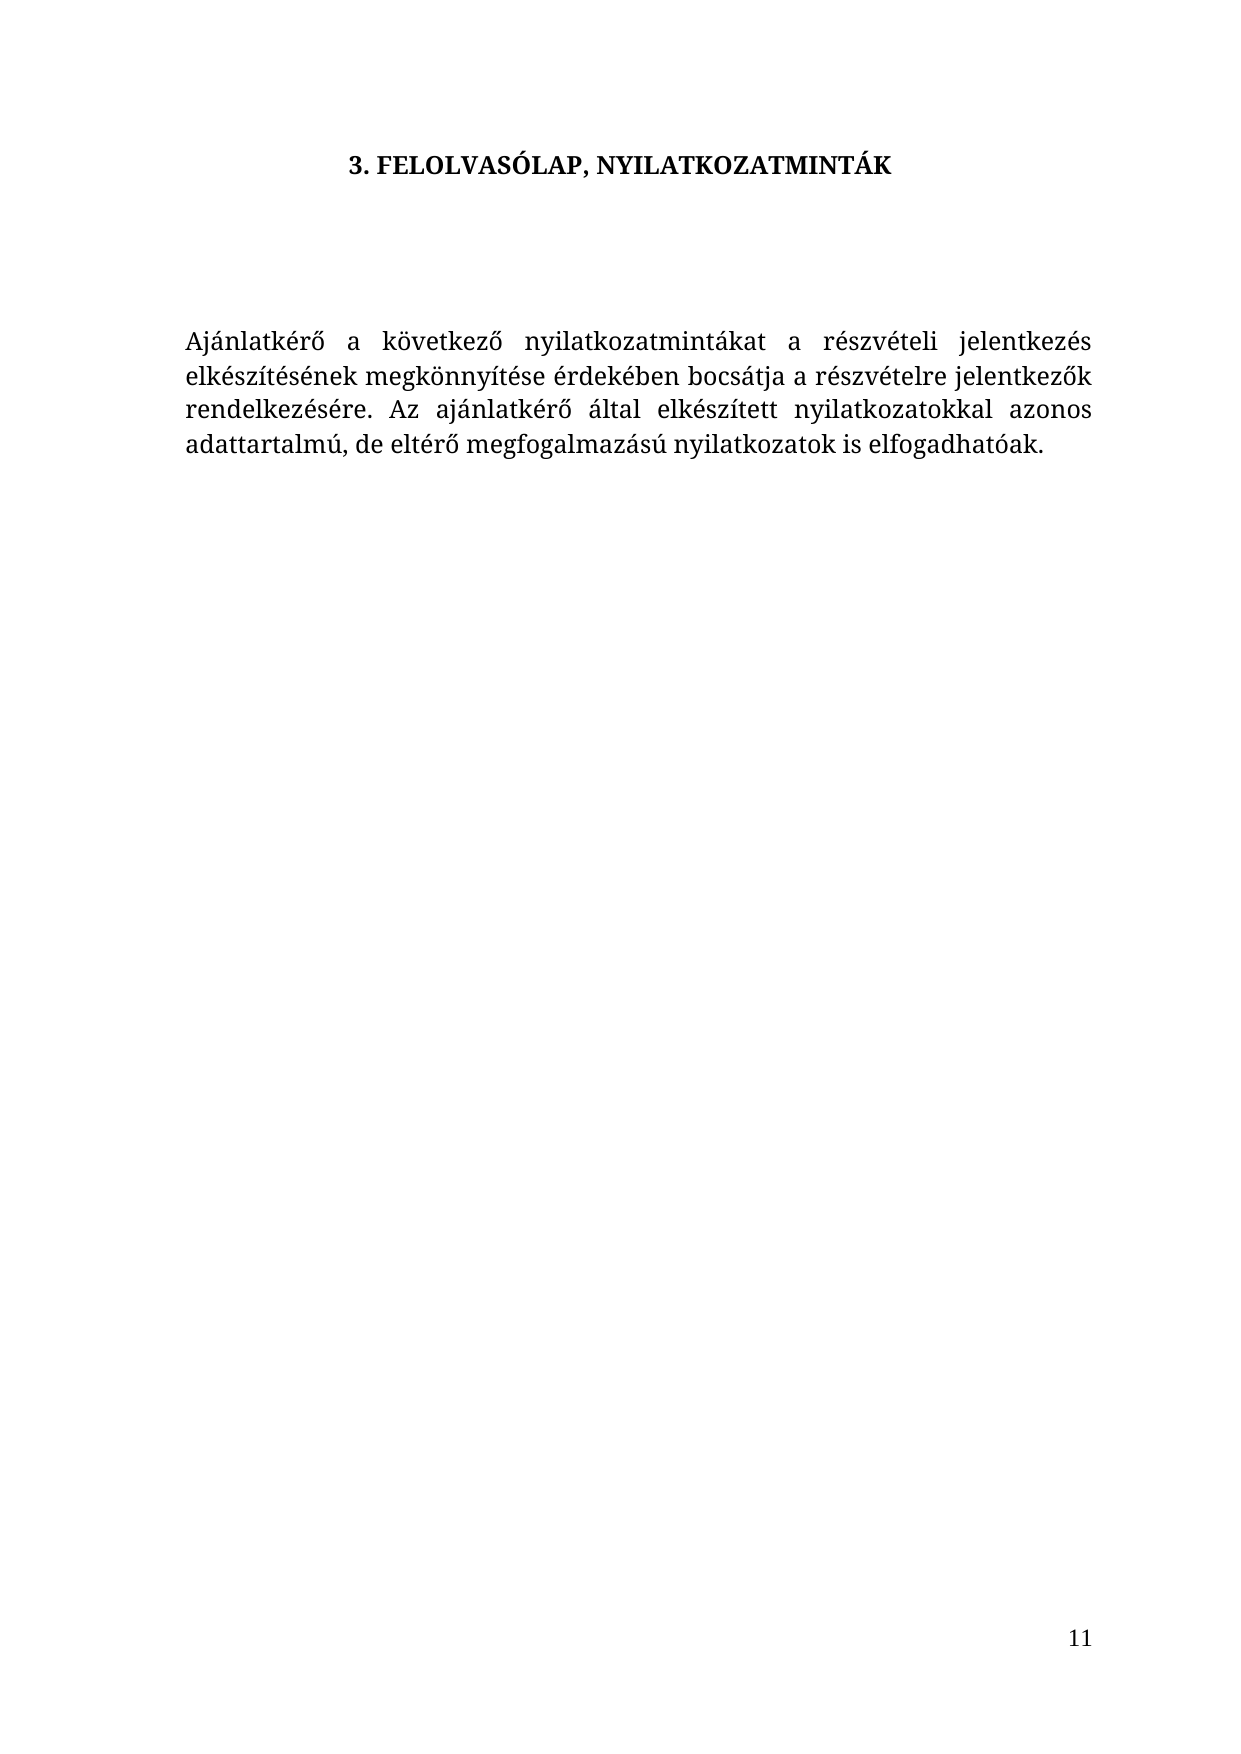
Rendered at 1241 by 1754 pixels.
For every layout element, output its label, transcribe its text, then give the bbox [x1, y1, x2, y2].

list Ajánlatkérő a következő nyilatkozatmintákat a részvételi jelentkezés elkészítésének megkönnyítése érdekében bocsátja a részvételre jelentkezők rendelkezésére. Az ajánlatkérő által elkészített nyilatkozatokkal azonos adattartalmú, de eltérő megfogalmazású nyilatkozatok is elfogadhatóak. [185, 324, 1093, 460]
subtitle 3. FELOLVASÓLAP, NYILATKOZATMINTÁK [148, 148, 1093, 182]
